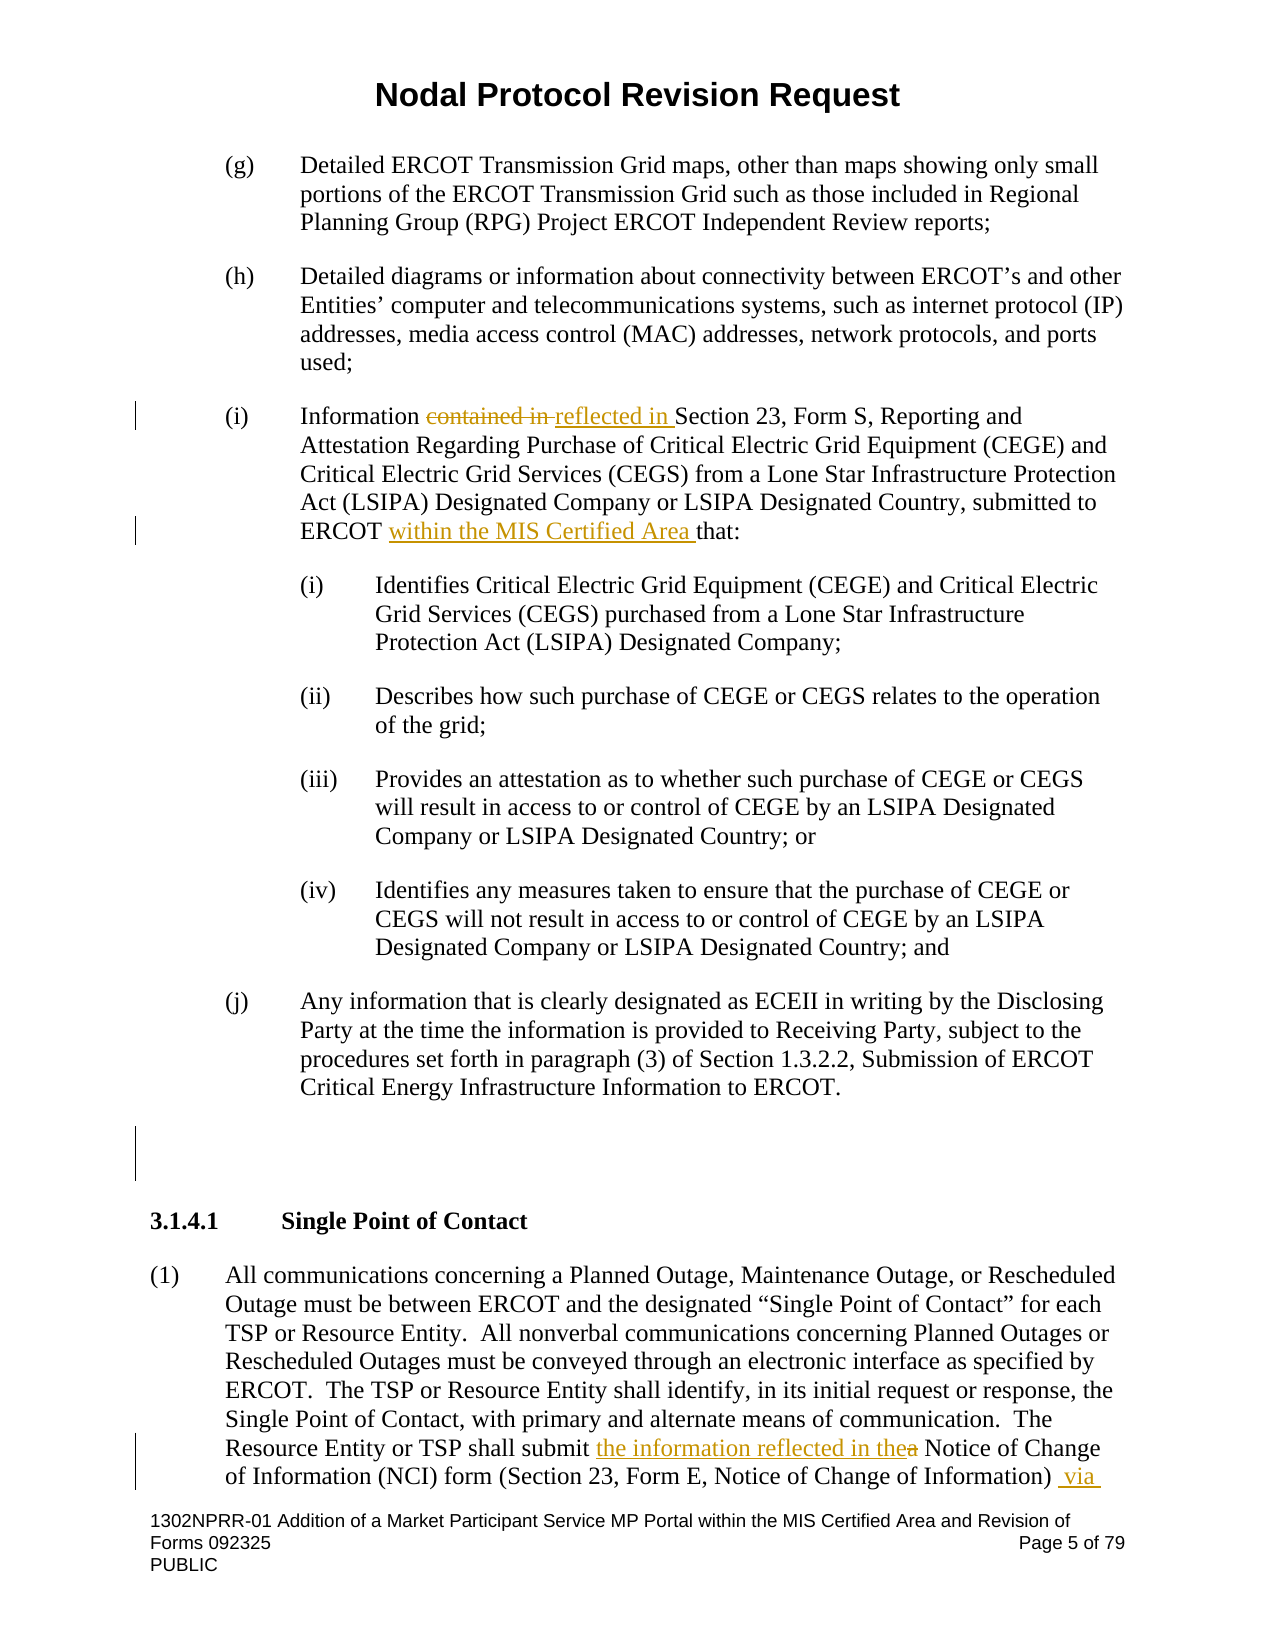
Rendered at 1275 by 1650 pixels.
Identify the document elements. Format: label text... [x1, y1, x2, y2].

text (iv) Identifies any measures taken to ensure that the purchase of CEGE or CEGS will not result in access to or control of CEGE by an LSIPA Designated Company or LSIPA Designated Country; and [300, 875, 1125, 961]
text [150, 1260, 1125, 1490]
text (iii) Provides an attestation as to whether such purchase of CEGE or CEGS will result in access to or control of CEGE by an LSIPA Designated Company or LSIPA Designated Country; or [300, 764, 1125, 850]
text 3.1.4.1 Single Point of Contact [150, 1206, 1125, 1235]
text (g) Detailed ERCOT Transmission Grid maps, other than maps showing only small portions of the ERCOT Transmission Grid such as those included in Regional Planning Group (RPG) Project ERCOT Independent Review reports; [225, 150, 1125, 236]
text (j) Any information that is clearly designated as ECEII in writing by the Disclosing Party at the time the information is provided to Receiving Party, subject to the procedures set forth in paragraph (3) of Section 1.3.2.2, Submission of ERCOT Critical Energy Infrastructure Information to ERCOT. [225, 986, 1125, 1101]
text (h) Detailed diagrams or information about connectivity between ERCOT’s and other Entities’ computer and telecommunications systems, such as internet protocol (IP) addresses, media access control (MAC) addresses, network protocols, and ports used; [225, 261, 1125, 376]
text (i) Identifies Critical Electric Grid Equipment (CEGE) and Critical Electric Grid Services (CEGS) purchased from a Lone Star Infrastructure Protection Act (LSIPA) Designated Company; [300, 570, 1125, 656]
text (ii) Describes how such purchase of CEGE or CEGS relates to the operation of the grid; [300, 681, 1125, 739]
text (i) Information Section 23, Form S, Reporting and Attestation Regarding Purchase of Critical Electric Grid Equipment (CEGE) and Critical Electric Grid Services (CEGS) from a Lone Star Infrastructure Protection Act (LSIPA) Designated Company or LSIPA Designated Country, submitted to ERCOT that: [225, 401, 1125, 545]
